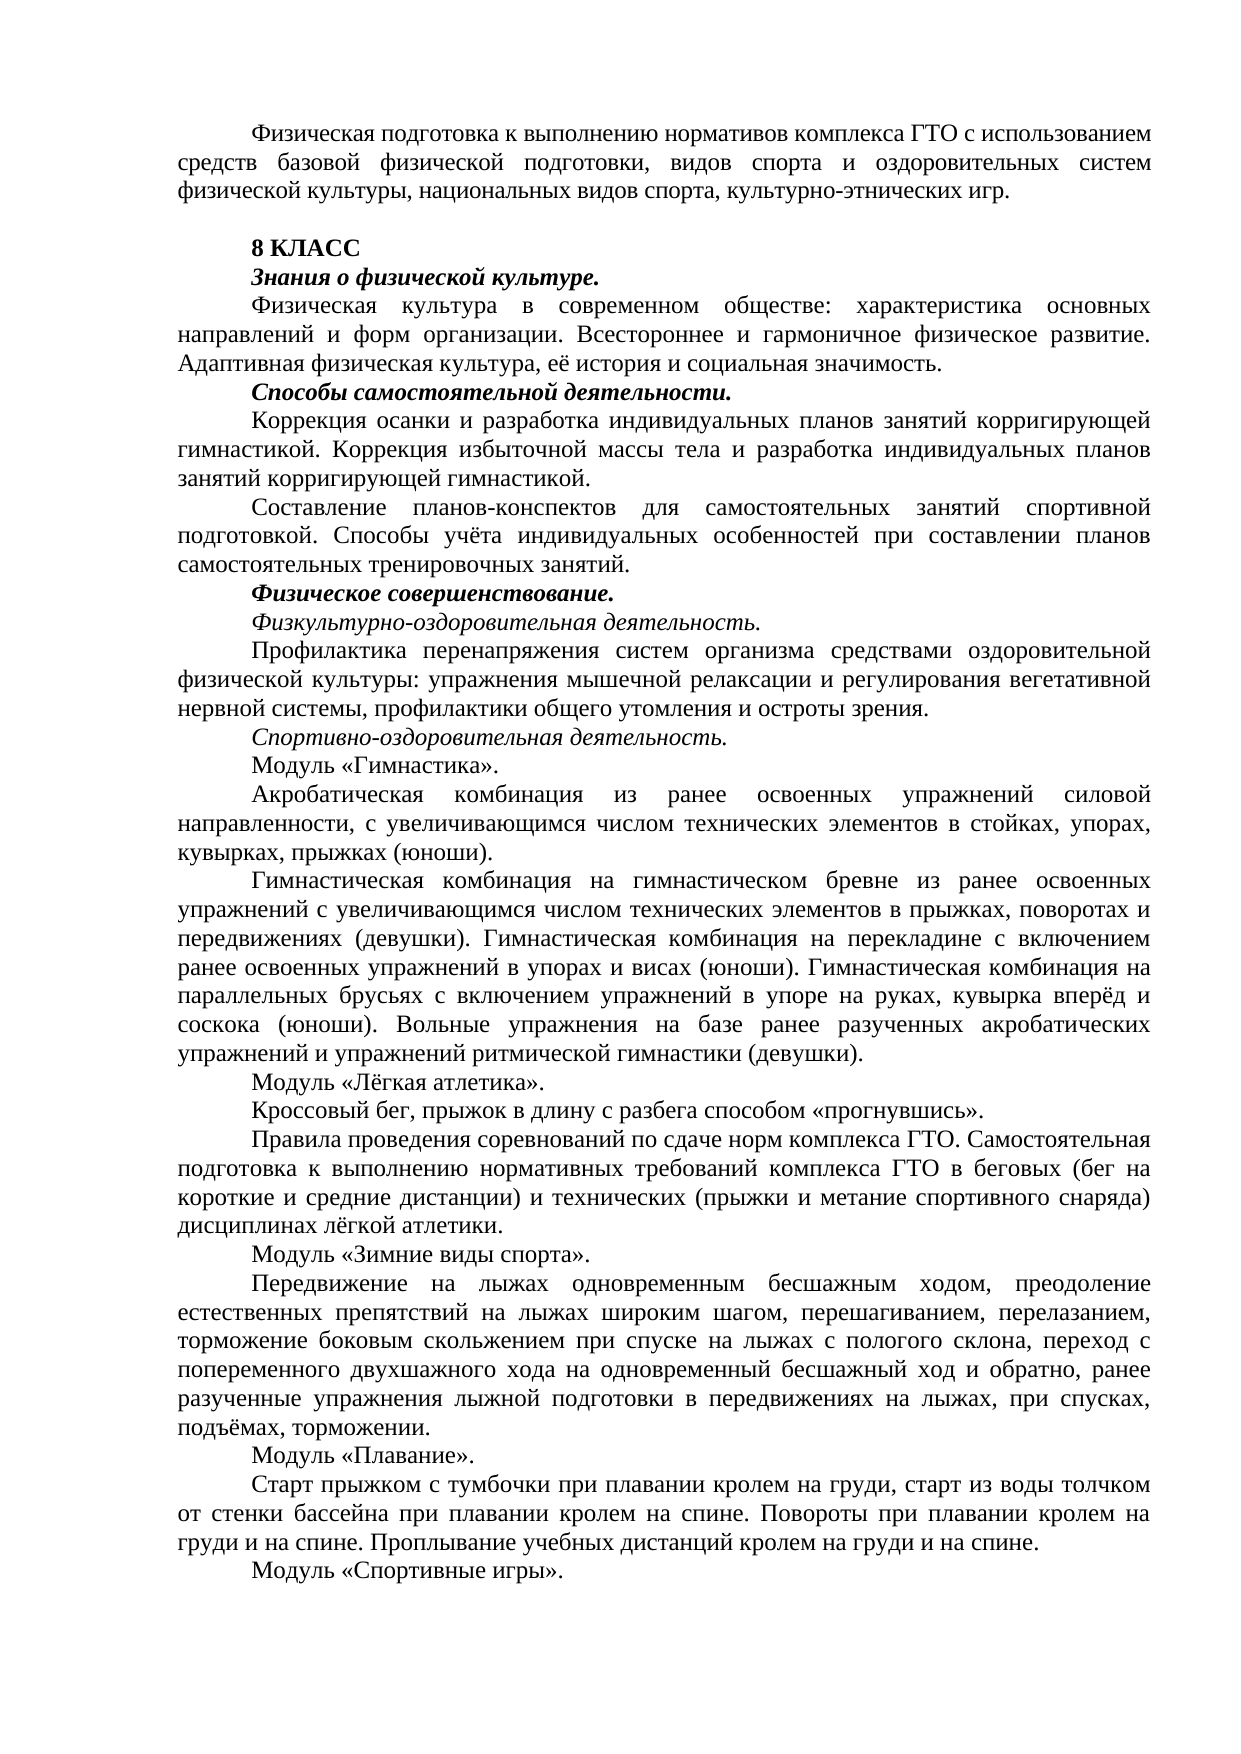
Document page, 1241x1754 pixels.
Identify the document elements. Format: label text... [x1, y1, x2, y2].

text Модуль «Спортивные игры». [177, 1556, 1152, 1584]
text Коррекция осанки и разработка индивидуальных планов занятий корригирующей гимнастикой. Коррекция избыточной массы тела и разработка индивидуальных планов занятий корригирующей гимнастикой. [177, 406, 1152, 492]
text Способы самостоятельной деятельности. [177, 377, 1152, 406]
text Модуль «Зимние виды спорта». [177, 1239, 1152, 1268]
text Кроссовый бег, прыжок в длину с разбега способом «прогнувшись». [177, 1096, 1152, 1124]
text Знания о физической культуре. [177, 262, 1152, 291]
text Старт прыжком с тумбочки при плавании кролем на груди, старт из воды толчком от стенки бассейна при плавании кролем на спине. Повороты при плавании кролем на груди и на спине. Проплывание учебных дистанций кролем на груди и на спине. [177, 1469, 1152, 1556]
text Модуль «Плавание». [177, 1441, 1152, 1469]
text 8 КЛАСС [177, 233, 1152, 262]
text Акробатическая комбинация из ранее освоенных упражнений силовой направленности, с увеличивающимся числом технических элементов в стойках, упорах, кувырках, прыжках (юноши). [177, 779, 1152, 866]
text Гимнастическая комбинация на гимнастическом бревне из ранее освоенных упражнений с увеличивающимся числом технических элементов в прыжках, поворотах и передвижениях (девушки). Гимнастическая комбинация на перекладине с включением ранее освоенных упражнений в упорах и висах (юноши). Гимнастическая комбинация на параллельных брусьях с включением упражнений в упоре на руках, кувырка вперёд и соскока (юноши). Вольные упражнения на базе ранее разученных акробатических упражнений и упражнений ритмической гимнастики (девушки). [177, 866, 1152, 1067]
text Правила проведения соревнований по сдаче норм комплекса ГТО. Самостоятельная подготовка к выполнению нормативных требований комплекса ГТО в беговых (бег на короткие и средние дистанции) и технических (прыжки и метание спортивного снаряда) дисциплинах лёгкой атлетики. [177, 1124, 1152, 1239]
text Физическая культура в современном обществе: характеристика основных направлений и форм организации. Всестороннее и гармоничное физическое развитие. Адаптивная физическая культура, её история и социальная значимость. [177, 291, 1152, 377]
text Физическая подготовка к выполнению нормативов комплекса ГТО с использованием средств базовой физической подготовки, видов спорта и оздоровительных систем физической культуры, национальных видов спорта, культурно-этнических игр. [177, 118, 1152, 204]
text Физическое совершенствование. [177, 578, 1152, 607]
text Модуль «Лёгкая атлетика». [177, 1067, 1152, 1096]
text Передвижение на лыжах одновременным бесшажным ходом, преодоление естественных препятствий на лыжах широким шагом, перешагиванием, перелазанием, торможение боковым скольжением при спуске на лыжах с пологого склона, переход с попеременного двухшажного хода на одновременный бесшажный ход и обратно, ранее разученные упражнения лыжной подготовки в передвижениях на лыжах, при спусках, подъёмах, торможении. [177, 1268, 1152, 1441]
text Составление планов-конспектов для самостоятельных занятий спортивной подготовкой. Способы учёта индивидуальных особенностей при составлении планов самостоятельных тренировочных занятий. [177, 492, 1152, 578]
text Физкультурно-оздоровительная деятельность. [177, 607, 1152, 636]
text Профилактика перенапряжения систем организма средствами оздоровительной физической культуры: упражнения мышечной релаксации и регулирования вегетативной нервной системы, профилактики общего утомления и остроты зрения. [177, 636, 1152, 722]
text Спортивно-оздоровительная деятельность. [177, 722, 1152, 751]
text Модуль «Гимнастика». [177, 751, 1152, 779]
